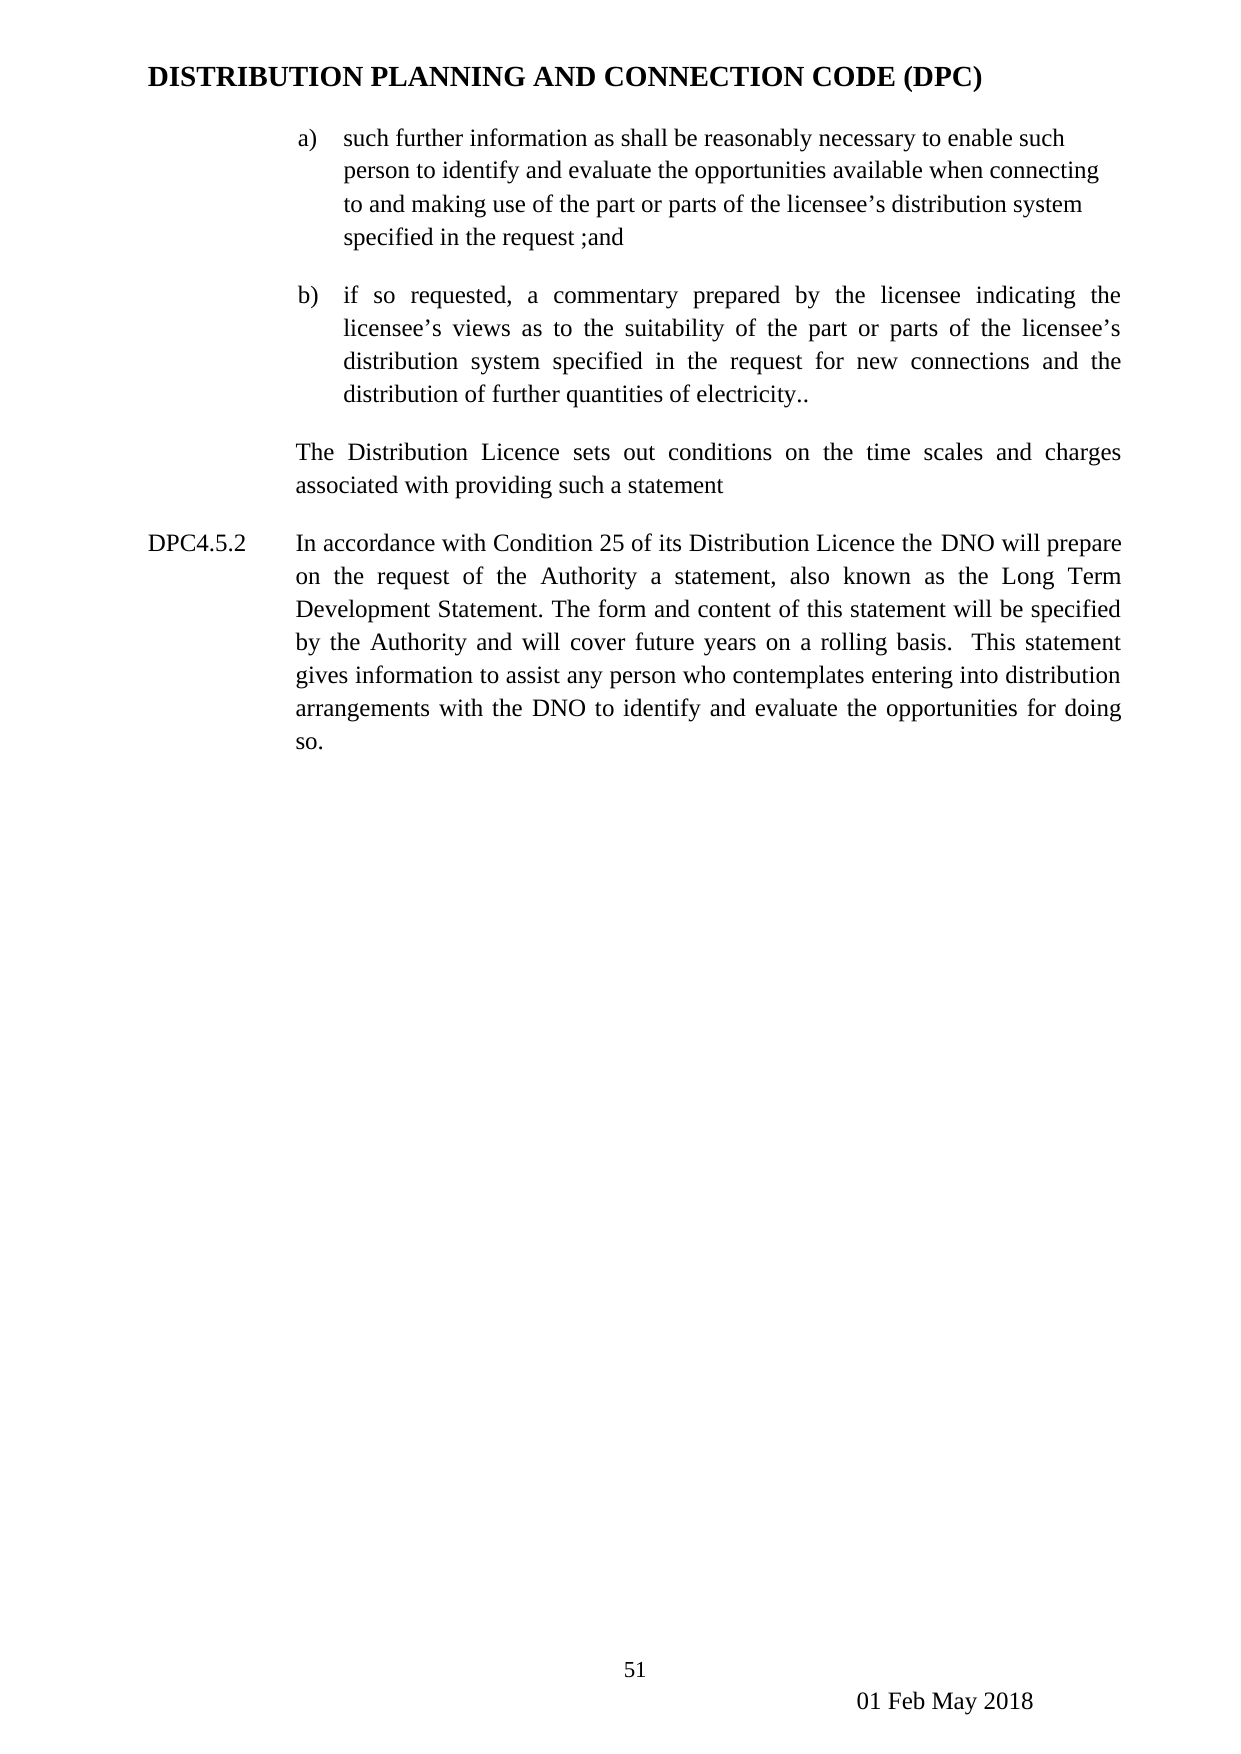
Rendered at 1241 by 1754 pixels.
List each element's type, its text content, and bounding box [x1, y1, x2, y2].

list if so requested, a commentary prepared by the licensee indicating the licensee’s views as to the suitability of the part or parts of the licensee’s distribution system specified in the request for new connections and the distribution of further quantities of electricity.. [298, 280, 1122, 407]
list such further information as shall be reasonably necessary to enable such person to identify and evaluate the opportunities available when connecting to and making use of the part or parts of the licensee’s distribution system specified in the request ;and [298, 123, 1122, 250]
text The Distribution Licence sets out conditions on the time scales and charges associated with providing such a statement [295, 437, 1122, 498]
text DPC4.5.2 In accordance with Condition 25 of its Distribution Licence the DNO will prepare on the request of the Authority a statement, also known as the Long Term Development Statement. The form and content of this statement will be specified by the Authority and will cover future years on a rolling basis. This statement gives information to assist any person who contemplates entering into distribution arrangements with the DNO to identify and evaluate the opportunities for doing so. [148, 528, 1122, 755]
